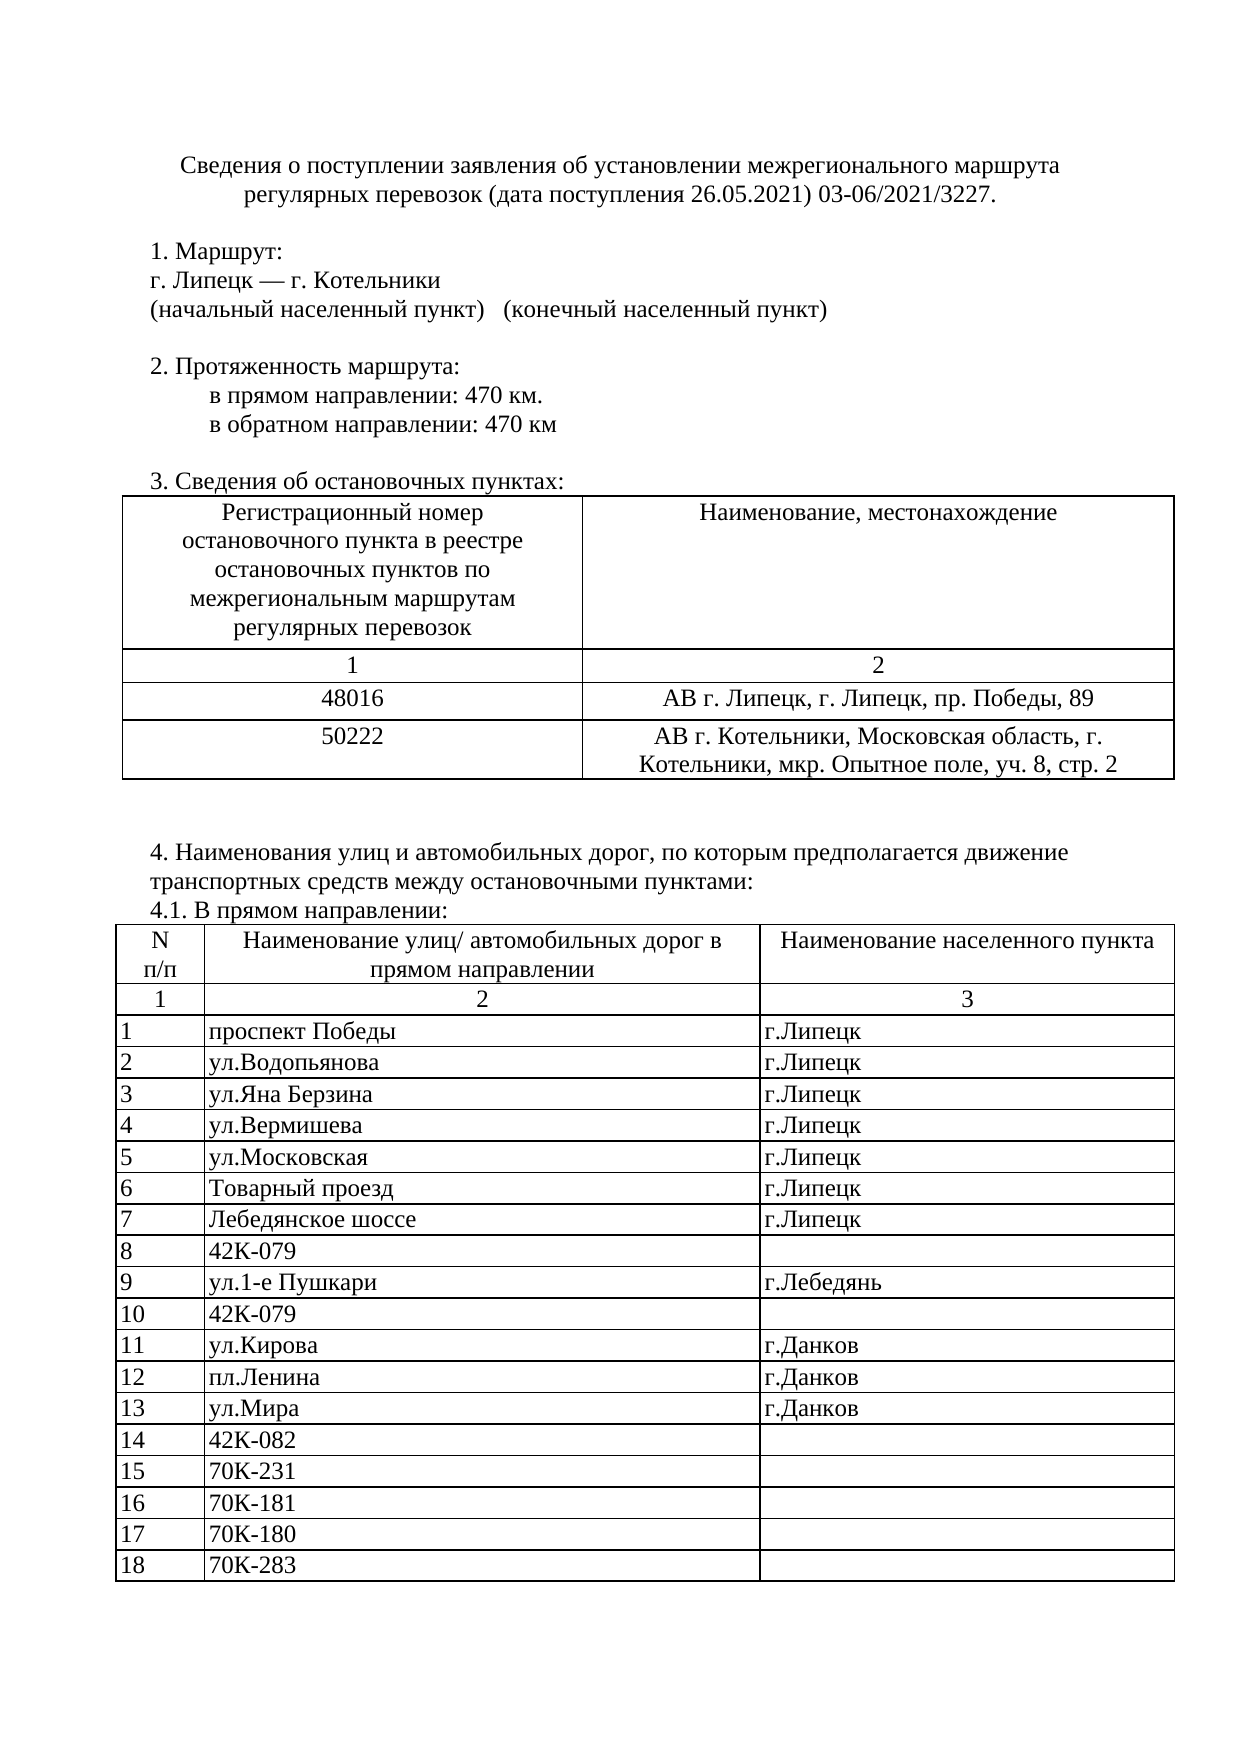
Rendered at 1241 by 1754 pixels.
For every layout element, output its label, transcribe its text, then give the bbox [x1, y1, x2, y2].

table_cell [761, 1551, 1174, 1580]
table_cell 3 [761, 984, 1174, 1014]
table_cell Товарный проезд [205, 1173, 759, 1203]
table_cell [761, 1488, 1174, 1517]
table_cell 1 [117, 1016, 204, 1046]
table_header Наименование улиц/ автомобильных дорог в прямом направлении [205, 925, 759, 983]
text 4. Наименования улиц и автомобильных дорог, по которым предполагается движение транспортных средств между остановочными пунктами: [150, 837, 1090, 895]
text (начальный населенный пункт) (конечный населенный пункт) [150, 294, 1090, 322]
table_cell ул.Кирова [205, 1330, 759, 1360]
table_cell пл.Ленина [205, 1362, 759, 1392]
table_cell г.Липецк [761, 1142, 1174, 1171]
table_cell 3 [117, 1079, 204, 1108]
text в прямом направлении: 470 км. [150, 380, 1090, 409]
table_cell г.Липецк [761, 1016, 1174, 1046]
table_cell 70К-181 [205, 1488, 759, 1517]
table_cell г.Липецк [761, 1079, 1174, 1108]
table_cell [761, 1519, 1174, 1549]
table_cell 8 [117, 1236, 204, 1266]
table_cell АВ г. Липецк, г. Липецк, пр. Победы, 89 [583, 683, 1173, 719]
table_cell 11 [117, 1330, 204, 1360]
table_cell Лебедянское шоссе [205, 1205, 759, 1234]
table_cell ул.Мира [205, 1393, 759, 1423]
table_cell АВ г. Котельники, Московская область, г. Котельники, мкр. Опытное поле, уч. 8, стр. 2 [583, 721, 1173, 778]
table_cell проспект Победы [205, 1016, 759, 1046]
table_cell 10 [117, 1299, 204, 1329]
table_cell 14 [117, 1425, 204, 1454]
table_cell 42К-082 [205, 1425, 759, 1454]
table_cell 2 [583, 650, 1173, 681]
table_cell г.Лебедянь [761, 1267, 1174, 1297]
text 1. Маршрут: [150, 236, 1090, 265]
table_cell 12 [117, 1362, 204, 1392]
table_cell 17 [117, 1519, 204, 1549]
table_cell [761, 1456, 1174, 1486]
table_cell 15 [117, 1456, 204, 1486]
table_cell 42К-079 [205, 1299, 759, 1329]
text 2. Протяженность маршрута: [150, 351, 1090, 380]
table_cell г.Данков [761, 1362, 1174, 1392]
text в обратном направлении: 470 км [150, 409, 1090, 437]
table_cell [761, 1425, 1174, 1454]
text 4.1. В прямом направлении: [150, 895, 1090, 924]
table_cell г.Данков [761, 1330, 1174, 1360]
table_cell 70К-231 [205, 1456, 759, 1486]
table_cell 48016 [123, 683, 582, 719]
table_cell ул.Водопьянова [205, 1047, 759, 1077]
table_cell 1 [123, 650, 582, 681]
table_cell г.Липецк [761, 1110, 1174, 1140]
table_cell 5 [117, 1142, 204, 1171]
table_cell ул.Московская [205, 1142, 759, 1171]
table_header Регистрационный номер остановочного пункта в реестре остановочных пунктов по межрегиональным маршрутам регулярных перевозок [123, 497, 582, 648]
table_cell 9 [117, 1267, 204, 1297]
table_cell [761, 1299, 1174, 1329]
table_cell 4 [117, 1110, 204, 1140]
table_cell г.Данков [761, 1393, 1174, 1423]
table_cell 70К-180 [205, 1519, 759, 1549]
table_cell 50222 [123, 721, 582, 778]
table_header Наименование населенного пункта [761, 925, 1174, 983]
table_cell [761, 1236, 1174, 1266]
table_cell г.Липецк [761, 1205, 1174, 1234]
table_cell 7 [117, 1205, 204, 1234]
table_cell 6 [117, 1173, 204, 1203]
table_cell ул.Вермишева [205, 1110, 759, 1140]
table_header N п/п [117, 925, 204, 983]
text Сведения о поступлении заявления об установлении межрегионального маршрута регулярных перевозок (дата поступления 26.05.2021) 03-06/2021/3227. [150, 150, 1090, 207]
table_cell 18 [117, 1551, 204, 1580]
table_cell 42К-079 [205, 1236, 759, 1266]
table_cell ул.1-е Пушкари [205, 1267, 759, 1297]
table_cell 1 [117, 984, 204, 1014]
table_cell 2 [117, 1047, 204, 1077]
table_cell 16 [117, 1488, 204, 1517]
text г. Липецк — г. Котельники [150, 265, 1090, 294]
table_cell г.Липецк [761, 1047, 1174, 1077]
table_cell 70К-283 [205, 1551, 759, 1580]
table_cell ул.Яна Берзина [205, 1079, 759, 1108]
table_cell 2 [205, 984, 759, 1014]
table_cell 13 [117, 1393, 204, 1423]
text 3. Сведения об остановочных пунктах: [150, 466, 1090, 495]
table_header Наименование, местонахождение [583, 497, 1173, 648]
table_cell г.Липецк [761, 1173, 1174, 1203]
